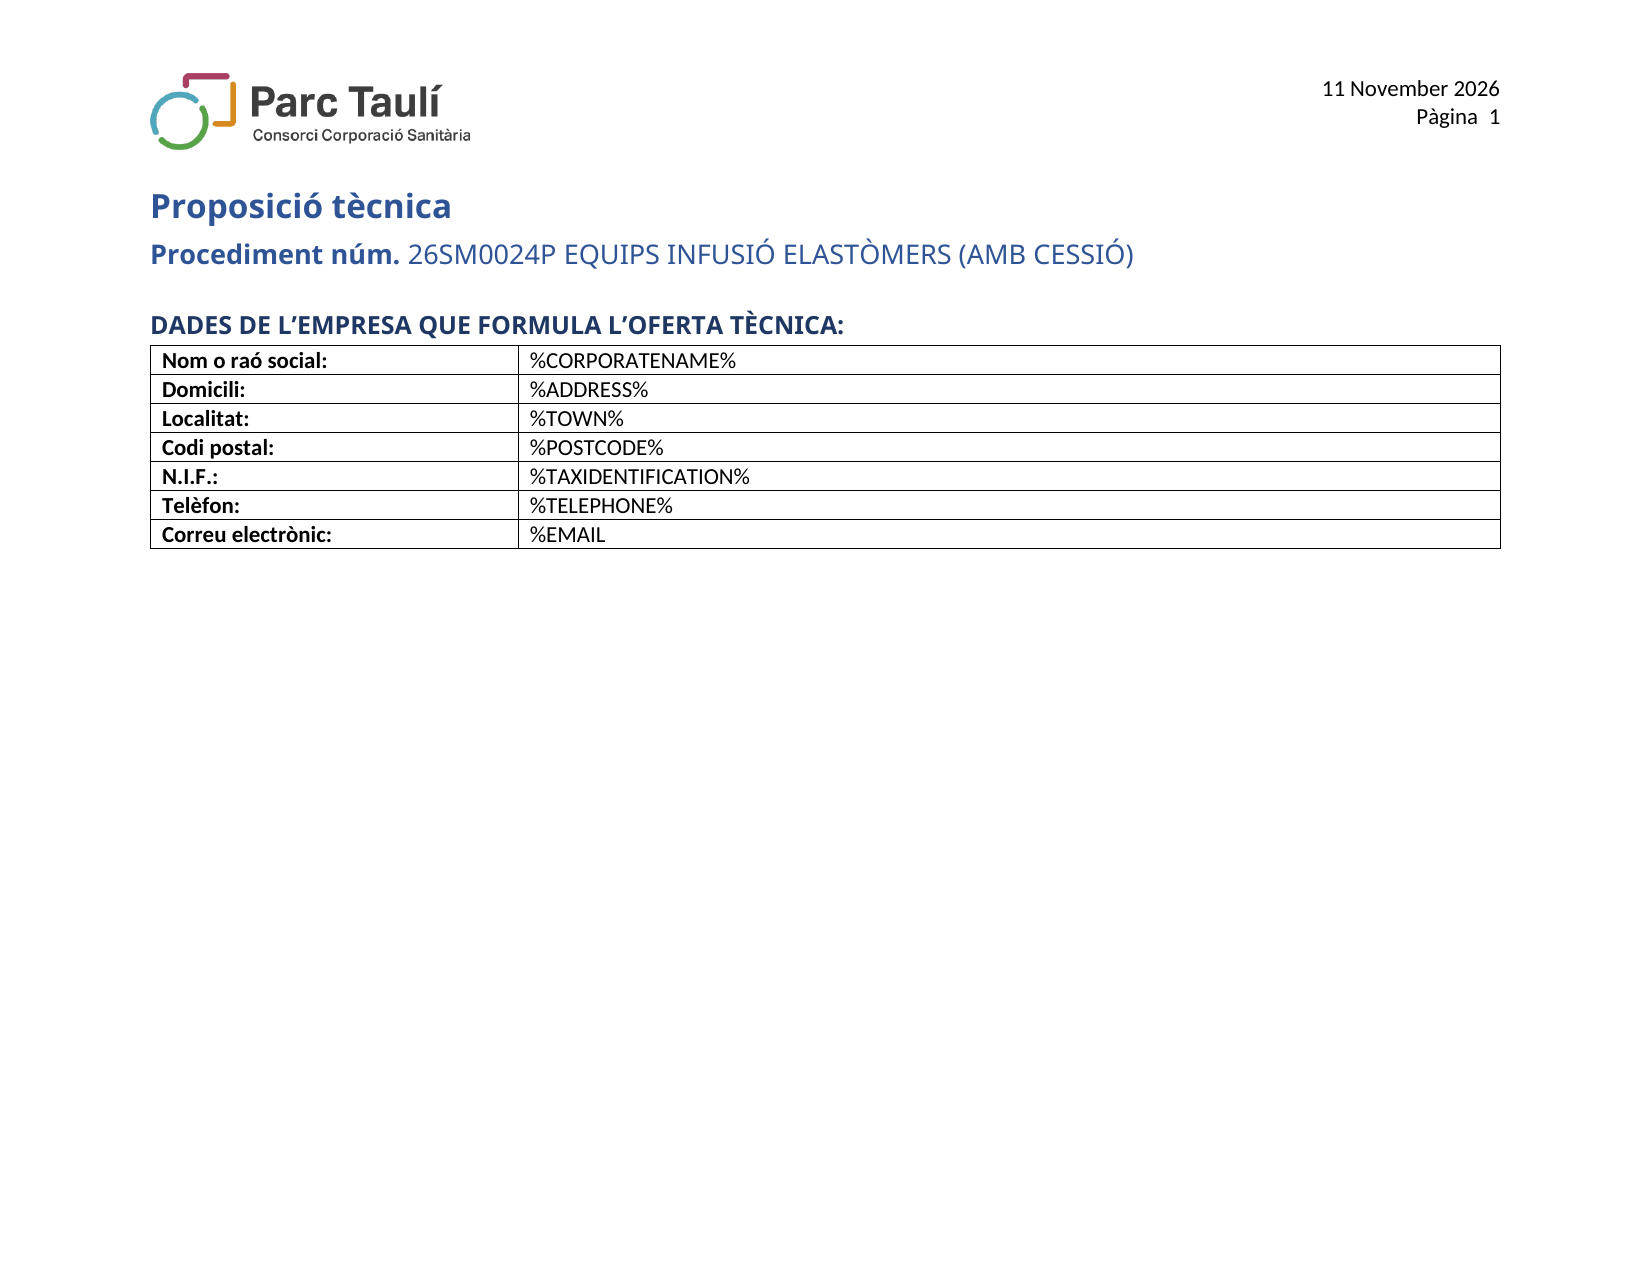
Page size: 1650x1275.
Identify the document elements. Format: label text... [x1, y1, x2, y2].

subtitle DADES DE L’EMPRESA QUE FORMULA L’OFERTA TÈCNICA: [150, 308, 1500, 342]
table_cell Localitat: [151, 404, 518, 432]
table_header Nom o raó social: [151, 346, 518, 374]
table_cell N.I.F.: [151, 462, 518, 490]
table_cell Correu electrònic: [151, 520, 518, 548]
table_cell Domicili: [151, 375, 518, 403]
table_cell Telèfon: [151, 491, 518, 519]
picture [150, 73, 470, 150]
table_cell Codi postal: [151, 433, 518, 461]
